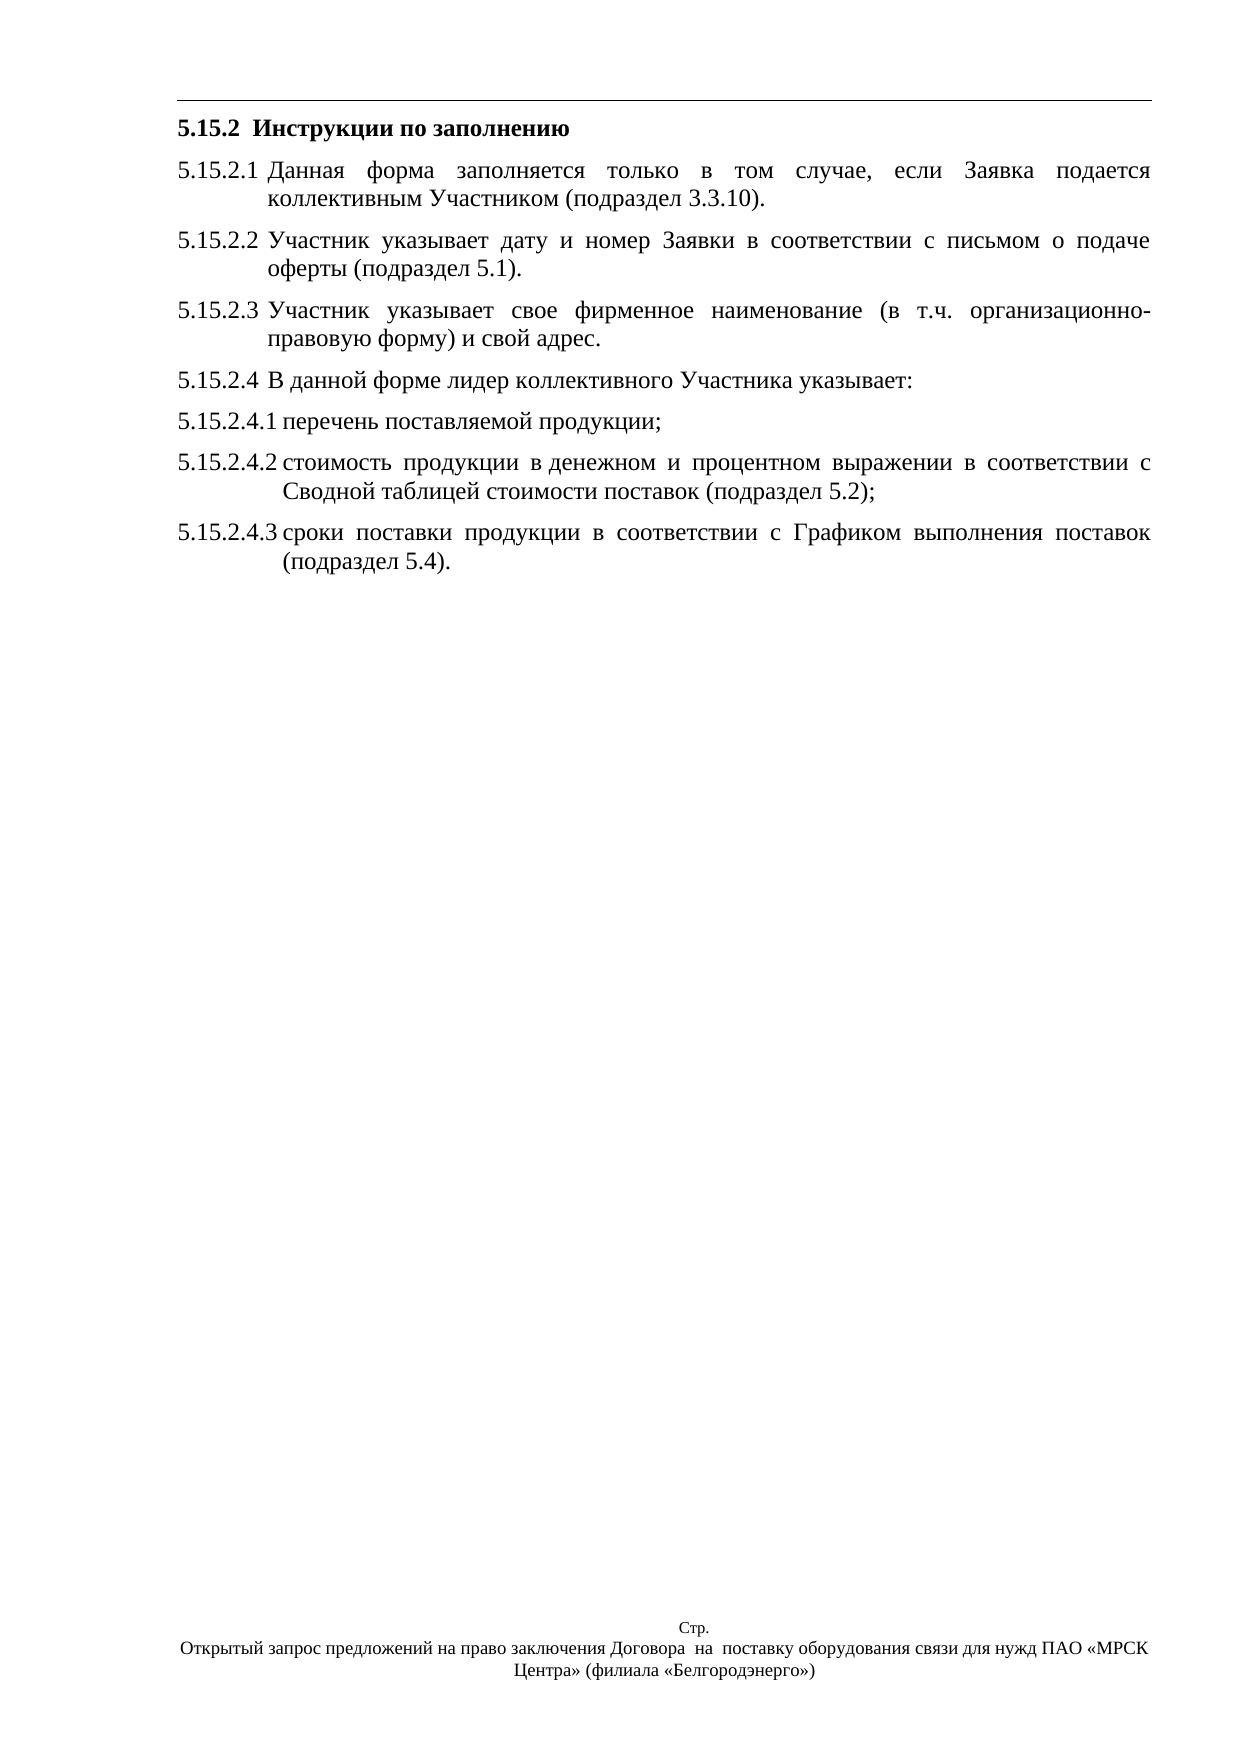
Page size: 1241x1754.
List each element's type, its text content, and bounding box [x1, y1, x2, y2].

list перечень поставляемой продукции; [177, 406, 1152, 435]
list В данной форме лидер коллективного Участника указывает: [177, 365, 1152, 393]
list Участник указывает свое фирменное наименование (в т.ч. организационно-правовую форму) и свой адрес. [177, 295, 1152, 352]
subtitle Инструкции по заполнению [177, 113, 1152, 142]
